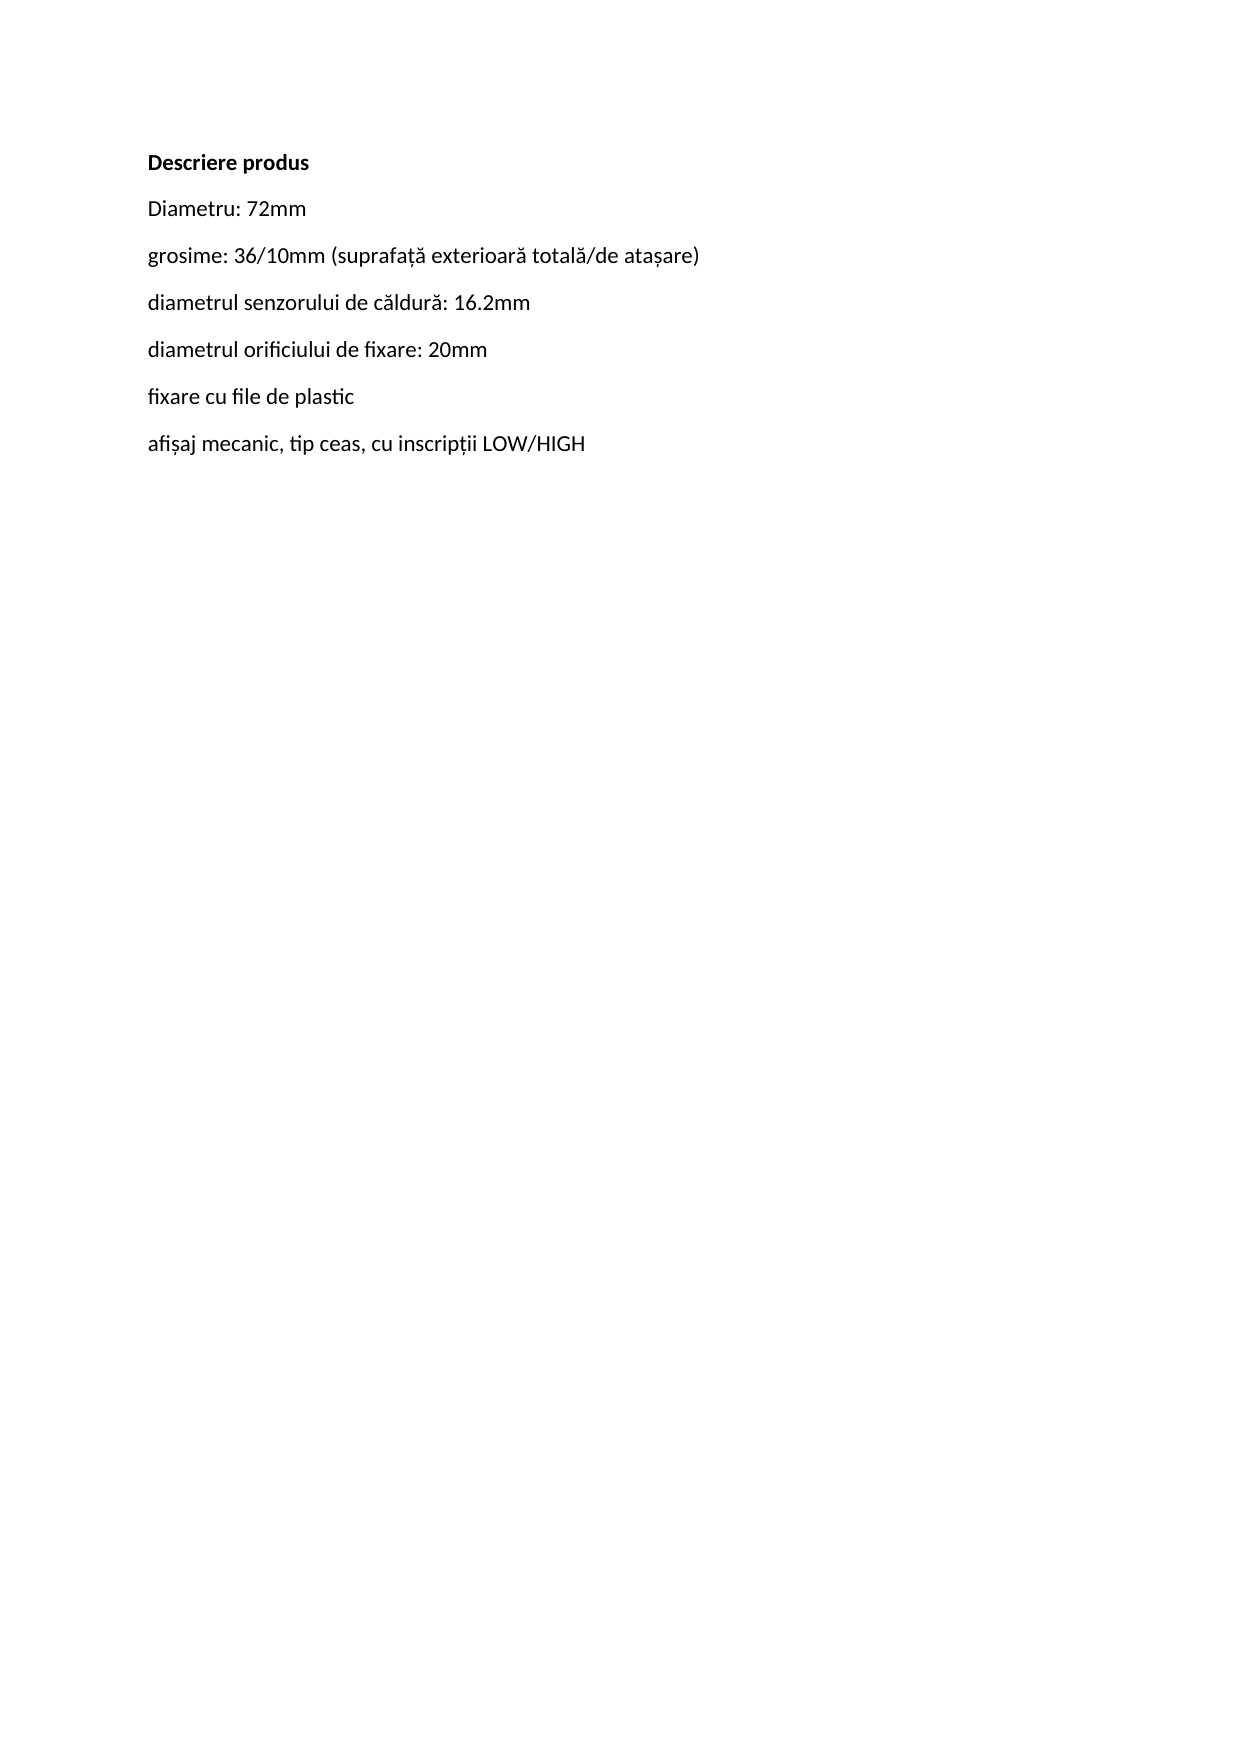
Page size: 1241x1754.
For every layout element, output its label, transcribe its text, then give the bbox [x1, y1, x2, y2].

text grosime: 36/10mm (suprafață exterioară totală/de atașare) [148, 241, 1093, 269]
text afișaj mecanic, tip ceas, cu inscripții LOW/HIGH [148, 429, 1093, 457]
text diametrul orificiului de fixare: 20mm [148, 335, 1093, 363]
text diametrul senzorului de căldură: 16.2mm [148, 288, 1093, 316]
text Descriere produs [148, 148, 1093, 176]
text Diametru: 72mm [148, 194, 1093, 222]
text fixare cu file de plastic [148, 382, 1093, 410]
